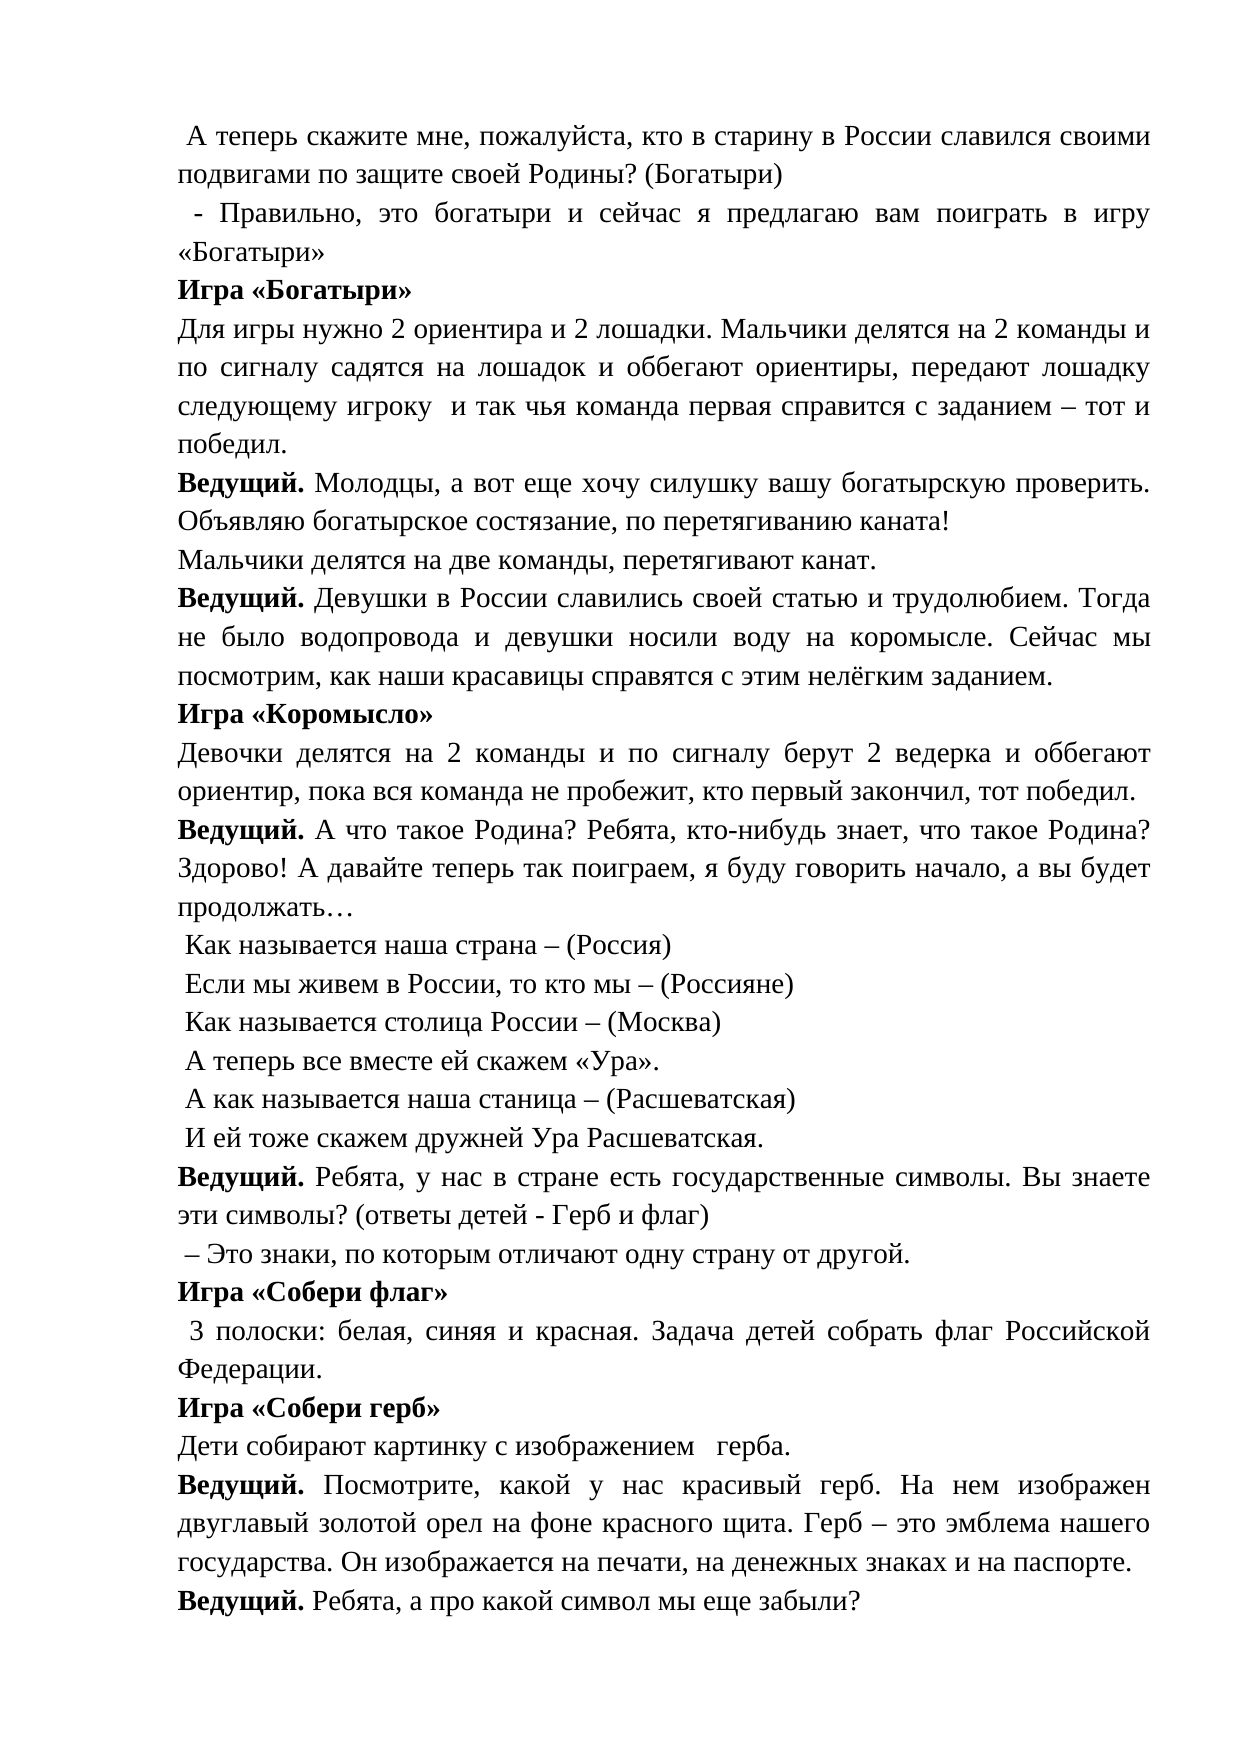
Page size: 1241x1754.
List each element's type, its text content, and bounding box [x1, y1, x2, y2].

text 3 полоски: белая, синяя и красная. Задача детей собрать флаг Российской Федерации. [177, 1313, 1152, 1385]
text - Правильно, это богатыри и сейчас я предлагаю вам поиграть в игру «Богатыри» [177, 195, 1152, 267]
text Дети собирают картинку с изображением герба. [177, 1428, 1152, 1462]
text Мальчики делятся на две команды, перетягивают канат. [177, 542, 1152, 576]
text Ведущий. Девушки в России славились своей статью и трудолюбием. Тогда не было водопровода и девушки носили воду на коромысле. Сейчас мы посмотрим, как наши красавицы справятся с этим нелёгким заданием. [177, 581, 1152, 691]
text Игра «Собери флаг» [177, 1274, 1152, 1308]
text Игра «Собери герб» [177, 1390, 1152, 1423]
text Ведущий. Молодцы, а вот еще хочу силушку вашу богатырскую проверить. Объявляю богатырское состязание, по перетягиванию каната! [177, 465, 1152, 537]
text И ей тоже скажем дружней Ура Расшеватская. [177, 1120, 1152, 1154]
text Ведущий. А что такое Родина? Ребята, кто-нибудь знает, что такое Родина? Здорово! А давайте теперь так поиграем, я буду говорить начало, а вы будет продолжать… [177, 812, 1152, 922]
text Ведущий. Ребята, а про какой символ мы еще забыли? [177, 1583, 1152, 1616]
text Игра «Богатыри» [177, 272, 1152, 306]
text А теперь все вместе ей скажем «Ура». [177, 1043, 1152, 1077]
text А как называется наша станица – (Расшеватская) [177, 1082, 1152, 1115]
text Для игры нужно 2 ориентира и 2 лошадки. Мальчики делятся на 2 команды и по сигналу садятся на лошадок и оббегают ориентиры, передают лошадку следующему игроку и так чья команда первая справится с заданием – тот и победил. [177, 311, 1152, 460]
text Как называется наша страна – (Россия) [177, 927, 1152, 961]
text Если мы живем в России, то кто мы – (Россияне) [177, 966, 1152, 999]
text Ведущий. Ребята, у нас в стране есть государственные символы. Вы знаете эти символы? (ответы детей - Герб и флаг) [177, 1159, 1152, 1231]
text Ведущий. Посмотрите, какой у нас красивый герб. На нем изображен двуглавый золотой орел на фоне красного щита. Герб – это эмблема нашего государства. Он изображается на печати, на денежных знаках и на паспорте. [177, 1467, 1152, 1578]
text Девочки делятся на 2 команды и по сигналу берут 2 ведерка и оббегают ориентир, пока вся команда не пробежит, кто первый закончил, тот победил. [177, 735, 1152, 807]
text А теперь скажите мне, пожалуйста, кто в старину в России славился своими подвигами по защите своей Родины? (Богатыри) [177, 118, 1152, 190]
text Как называется столица России – (Москва) [177, 1004, 1152, 1038]
text – Это знаки, по которым отличают одну страну от другой. [177, 1236, 1152, 1269]
text Игра «Коромысло» [177, 696, 1152, 730]
